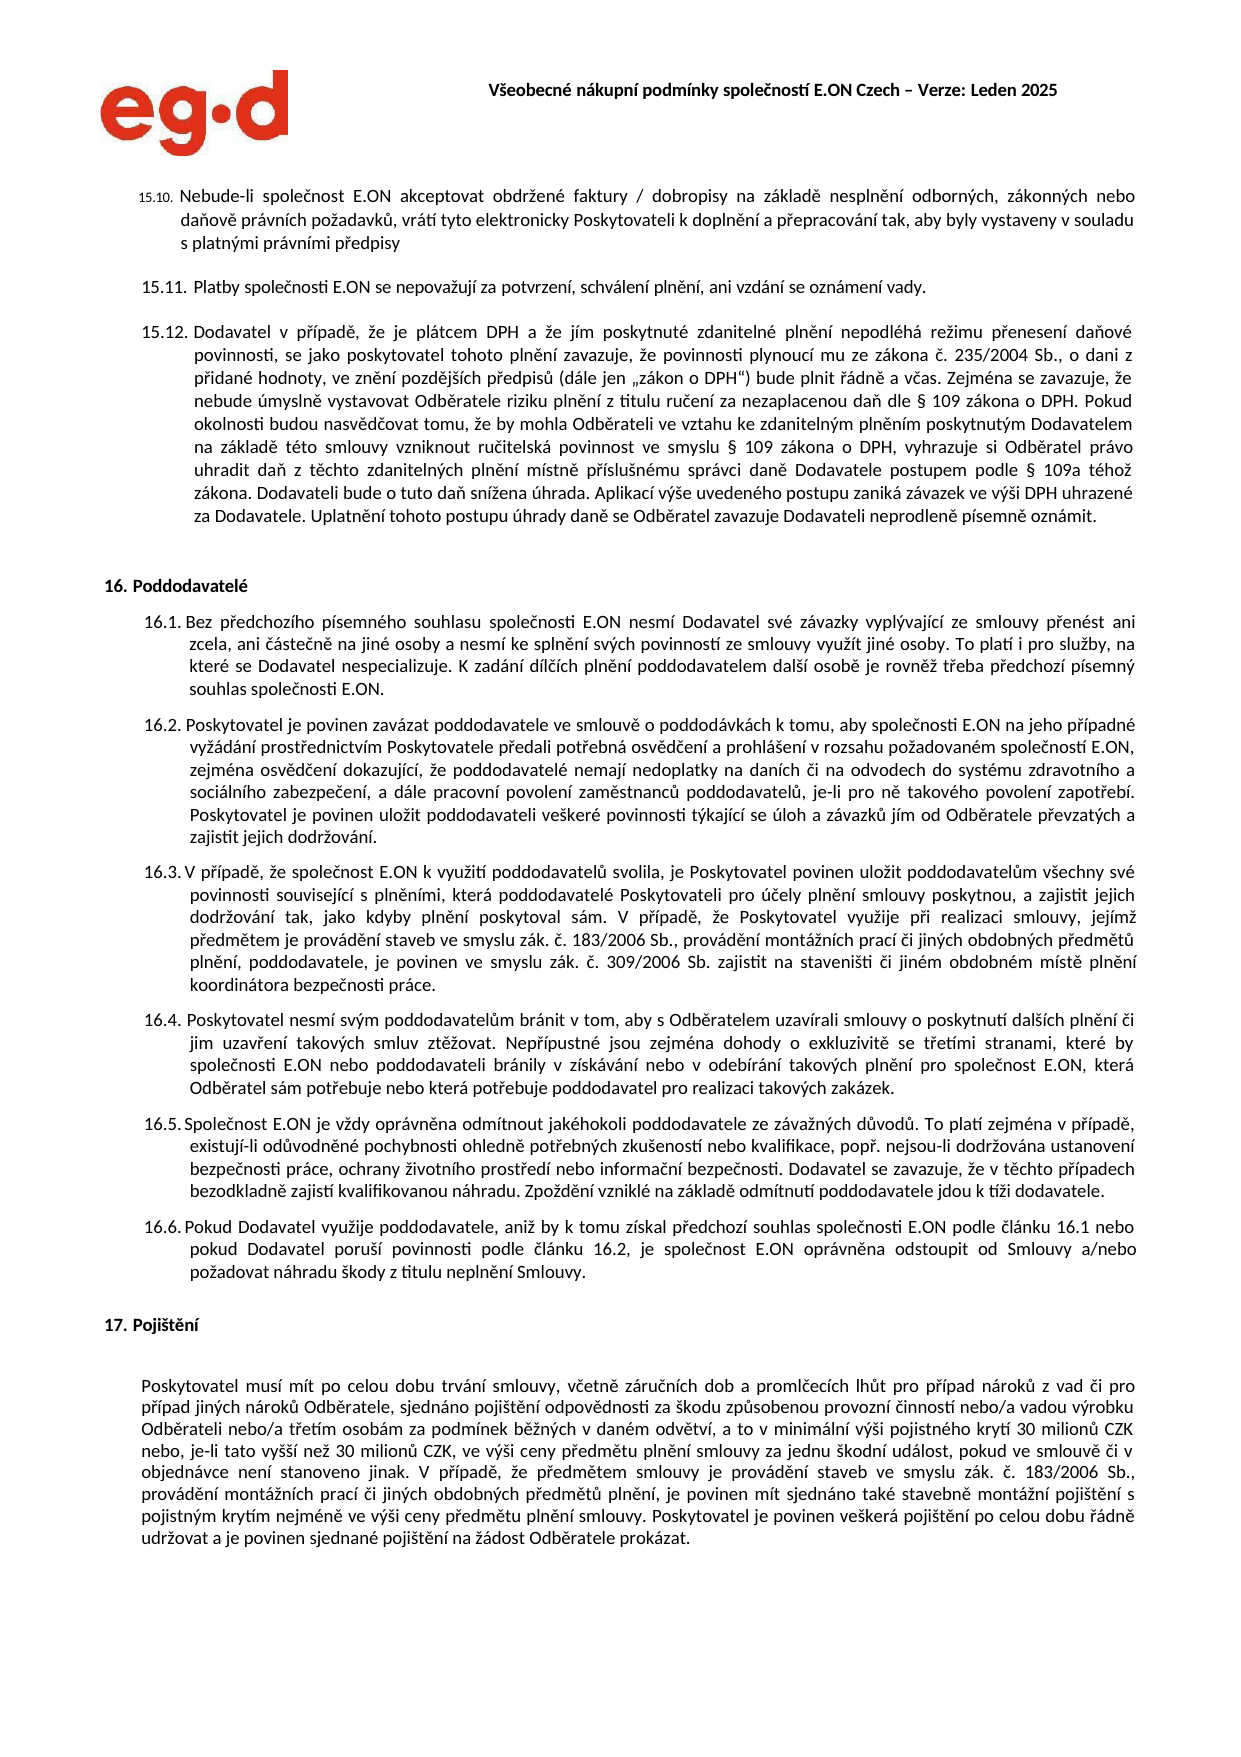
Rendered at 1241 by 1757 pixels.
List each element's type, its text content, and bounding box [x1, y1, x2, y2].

list Dodavatel v případě, že je plátcem DPH a že jím poskytnuté zdanitelné plnění nepodléhá režimu přenesení daňové povinnosti, se jako poskytovatel tohoto plnění zavazuje, že povinnosti plynoucí mu ze zákona č. 235/2004 Sb., o dani z přidané hodnoty, ve znění pozdějších předpisů (dále jen „zákon o DPH“) bude plnit řádně a včas. Zejména se zavazuje, že nebude úmyslně vystavovat Odběratele riziku plnění z titulu ručení za nezaplacenou daň dle § 109 zákona o DPH. Pokud okolnosti budou nasvědčovat tomu, že by mohla Odběrateli ve vztahu ke zdanitelným plněním poskytnutým Dodavatelem na základě této smlouvy vzniknout ručitelská povinnost ve smyslu § 109 zákona o DPH, vyhrazuje si Odběratel právo uhradit daň z těchto zdanitelných plnění místně příslušnému správci daně Dodavatele postupem podle § 109a téhož zákona. Dodavateli bude o tuto daň snížena úhrada. Aplikací výše uvedeného postupu zaniká závazek ve výši DPH uhrazené za Dodavatele. Uplatnění tohoto postupu úhrady daně se Odběratel zavazuje Dodavateli neprodleně písemně oznámit. [141, 321, 1134, 527]
subtitle Pojištění [104, 1313, 1163, 1336]
text Poskytovatel musí mít po celou dobu trvání smlouvy, včetně záručních dob a promlčecích lhůt pro případ nároků z vad či pro případ jiných nároků Odběratele, sjednáno pojištění odpovědnosti za škodu způsobenou provozní činností nebo/a vadou výrobku Odběrateli nebo/a třetím osobám za podmínek běžných v daném odvětví, a to v minimální výši pojistného krytí 30 milionů CZK nebo, je-li tato vyšší než 30 milionů CZK, ve výši ceny předmětu plnění smlouvy za jednu škodní událost, pokud ve smlouvě či v objednávce není stanoveno jinak. V případě, že předmětem smlouvy je provádění staveb ve smyslu zák. č. 183/2006 Sb., provádění montážních prací či jiných obdobných předmětů plnění, je povinen mít sjednáno také stavebně montážní pojištění s pojistným krytím nejméně ve výši ceny předmětu plnění smlouvy. Poskytovatel je povinen veškerá pojištění po celou dobu řádně udržovat a je povinen sjednané pojištění na žádost Odběratele prokázat. [141, 1374, 1136, 1549]
list Společnost E.ON je vždy oprávněna odmítnout jakéhokoli poddodavatele ze závažných důvodů. To platí zejména v případě, existují-li odůvodněné pochybnosti ohledně potřebných zkušeností nebo kvalifikace, popř. nejsou-li dodržována ustanovení bezpečnosti práce, ochrany životního prostředí nebo informační bezpečnosti. Dodavatel se zavazuje, že v těchto případech bezodkladně zajistí kvalifikovanou náhradu. Zpoždění vzniklé na základě odmítnutí poddodavatele jdou k tíži dodavatele. [144, 1112, 1136, 1202]
list Poskytovatel nesmí svým poddodavatelům bránit v tom, aby s Odběratelem uzavírali smlouvy o poskytnutí dalších plnění či jim uzavření takových smluv ztěžovat. Nepřípustné jsou zejména dohody o exkluzivitě se třetími stranami, které by společnosti E.ON nebo poddodavateli bránily v získávání nebo v odebírání takových plnění pro společnost E.ON, která Odběratel sám potřebuje nebo která potřebuje poddodavatel pro realizaci takových zakázek. [144, 1009, 1135, 1099]
list Nebude-li společnost E.ON akceptovat obdržené faktury / dobropisy na základě nesplnění odborných, zákonných nebo daňově právních požadavků, vrátí tyto elektronicky Poskytovateli k doplnění a přepracování tak, aby byly vystaveny v souladu s platnými právními předpisy [138, 184, 1136, 254]
subtitle Poddodavatelé [104, 574, 1163, 597]
list Bez předchozího písemného souhlasu společnosti E.ON nesmí Dodavatel své závazky vyplývající ze smlouvy přenést ani zcela, ani částečně na jiné osoby a nesmí ke splnění svých povinností ze smlouvy využít jiné osoby. To platí i pro služby, na které se Dodavatel nespecializuje. K zadání dílčích plnění poddodavatelem další osobě je rovněž třeba předchozí písemný souhlas společnosti E.ON. [144, 610, 1136, 700]
list Pokud Dodavatel využije poddodavatele, aniž by k tomu získal předchozí souhlas společnosti E.ON podle článku 16.1 nebo pokud Dodavatel poruší povinnosti podle článku 16.2, je společnost E.ON oprávněna odstoupit od Smlouvy a/nebo požadovat náhradu škody z titulu neplnění Smlouvy. [144, 1215, 1137, 1283]
list Poskytovatel je povinen zavázat poddodavatele ve smlouvě o poddodávkách k tomu, aby společnosti E.ON na jeho případné vyžádání prostřednictvím Poskytovatele předali potřebná osvědčení a prohlášení v rozsahu požadovaném společností E.ON, zejména osvědčení dokazující, že poddodavatelé nemají nedoplatky na daních či na odvodech do systému zdravotního a sociálního zabezpečení, a dále pracovní povolení zaměstnanců poddodavatelů, je-li pro ně takového povolení zapotřebí. Poskytovatel je povinen uložit poddodavateli veškeré povinnosti týkající se úloh a závazků jím od Odběratele převzatých a zajistit jejich dodržování. [144, 713, 1136, 848]
list Platby společnosti E.ON se nepovažují za potvrzení, schválení plnění, ani vzdání se oznámení vady. [141, 275, 1163, 298]
list V případě, že společnost E.ON k využití poddodavatelů svolila, je Poskytovatel povinen uložit poddodavatelům všechny své povinnosti související s plněními, která poddodavatelé Poskytovateli pro účely plnění smlouvy poskytnou, a zajistit jejich dodržování tak, jako kdyby plnění poskytoval sám. V případě, že Poskytovatel využije při realizaci smlouvy, jejímž předmětem je provádění staveb ve smyslu zák. č. 183/2006 Sb., provádění montážních prací či jiných obdobných předmětů plnění, poddodavatele, je povinen ve smyslu zák. č. 309/2006 Sb. zajistit na staveništi či jiném obdobném místě plnění koordinátora bezpečnosti práce. [144, 861, 1137, 996]
picture [100, 70, 288, 156]
